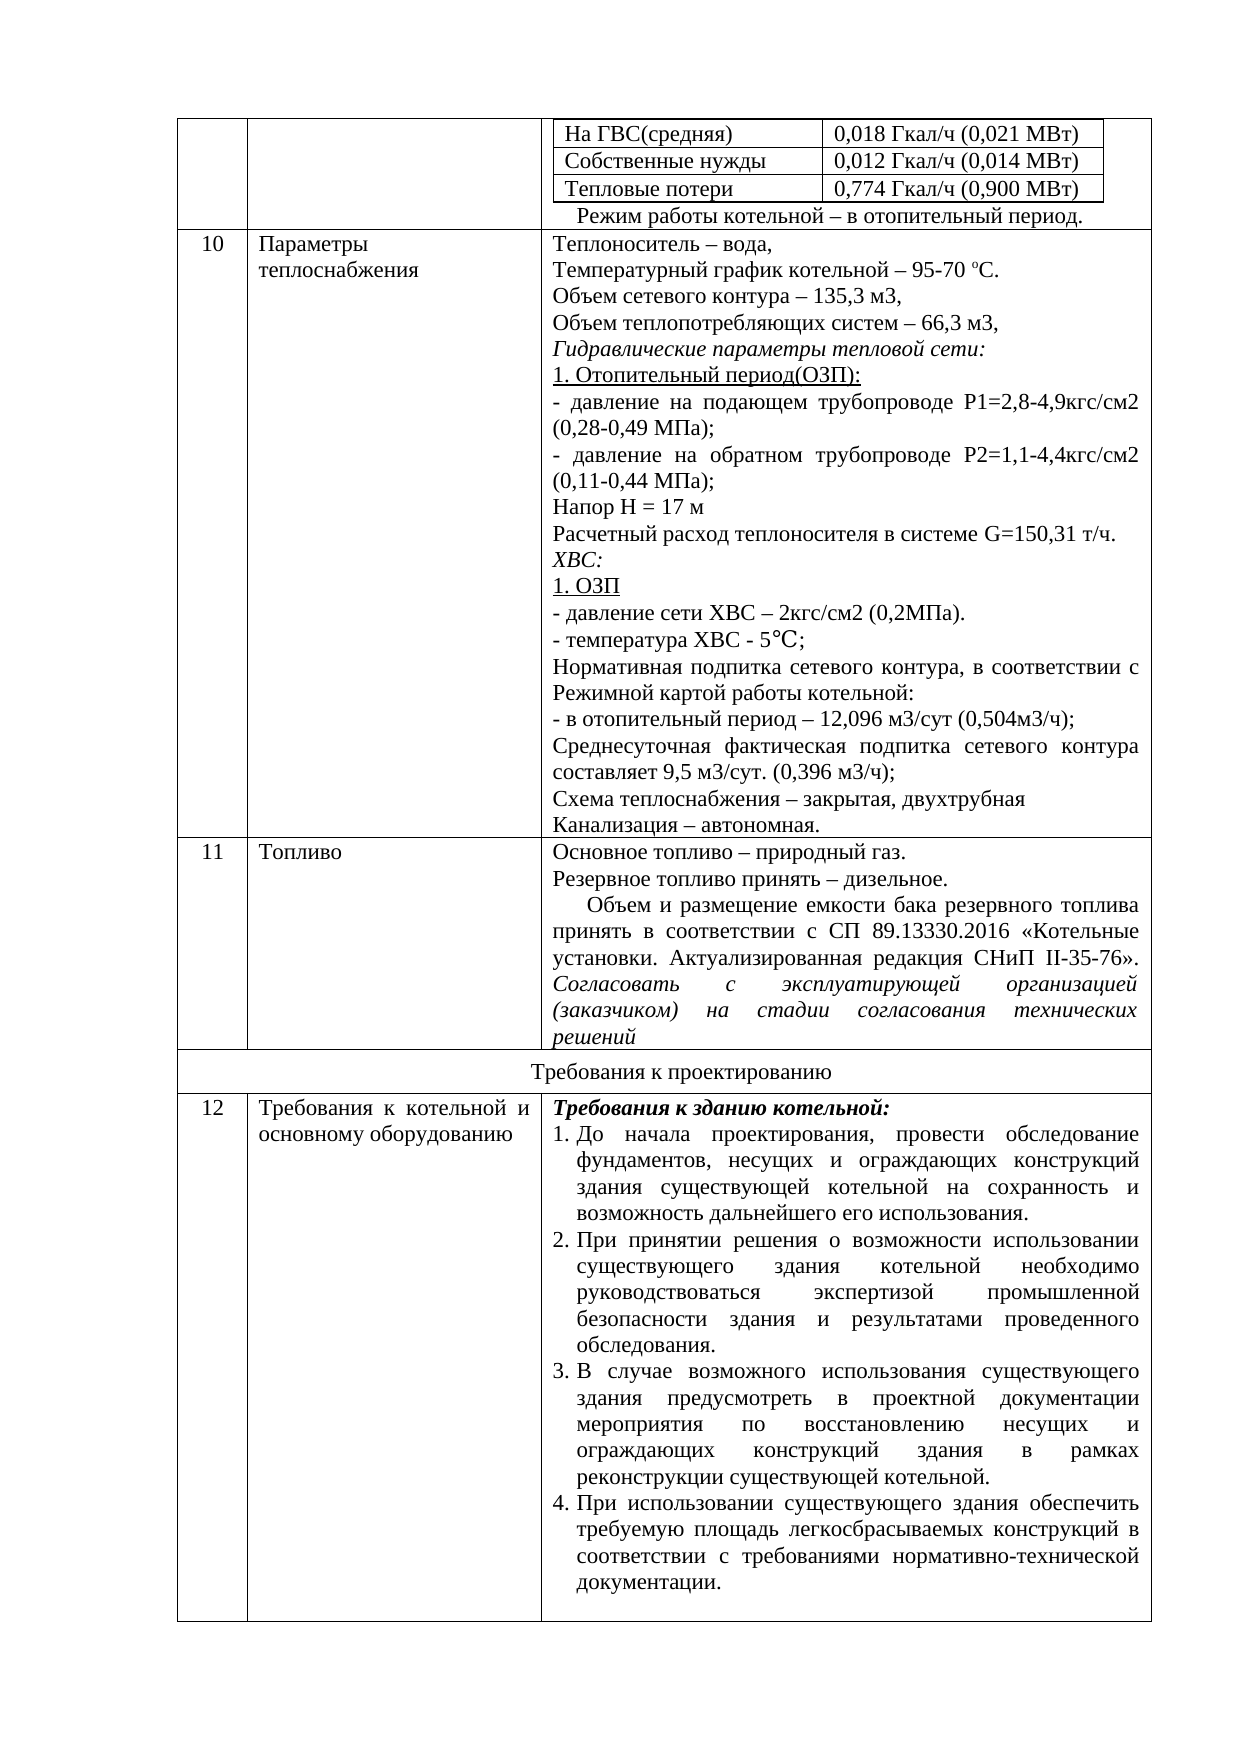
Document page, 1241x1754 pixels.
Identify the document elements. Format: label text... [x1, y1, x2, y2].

table_cell 12 [178, 1094, 247, 1621]
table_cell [248, 1094, 541, 1621]
table_cell Топливо [248, 838, 541, 1049]
table_cell 10 [178, 230, 247, 837]
table_cell Теплоноситель – вода, Температурный график котельной – 95-70 оС. Объем сетевого контура – 135,3 м3, Объем теплопотребляющих систем – 66,3 м3, Гидравлические параметры тепловой сети: 1. Отопительный период(ОЗП): - давление на подающем трубопроводе Р1=2,8-4,9кгс/см2 (0,28-0,49 МПа); - давление на обратном трубопроводе Р2=1,1-4,4кгс/см2 (0,11-0,44 МПа); Напор Н = 17 м Расчетный расход теплоносителя в системе G=150,31 т/ч. ХВС: 1. ОЗП - давление сети ХВС – 2кгс/см2 (0,2МПа). - температура ХВС - 5℃; Нормативная подпитка сетевого контура, в соответствии с Режимной картой работы котельной: - в отопительный период – 12,096 м3/сут (0,504м3/ч); Среднесуточная фактическая подпитка сетевого контура составляет 9,5 м3/сут. (0,396 м3/ч); Схема теплоснабжения – закрытая, двухтрубная Канализация – автономная. [542, 230, 1151, 837]
table_cell Требования к проектированию [178, 1050, 1151, 1093]
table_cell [542, 119, 1151, 229]
table_cell 9 [178, 119, 247, 229]
table_cell Параметры теплоснабжения [248, 230, 541, 837]
table_cell Основное топливо – природный газ. Резервное топливо принять – дизельное. Объем и размещение емкости бака резервного топлива принять в соответствии с СП 89.13330.2016 «Котельные установки. Актуализированная редакция СНиП II-35-76». Согласовать с эксплуатирующей организацией (заказчиком) на стадии согласования технических решений [542, 838, 1151, 1049]
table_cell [248, 119, 541, 229]
table_cell 11 [178, 838, 247, 1049]
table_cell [542, 1094, 1151, 1621]
